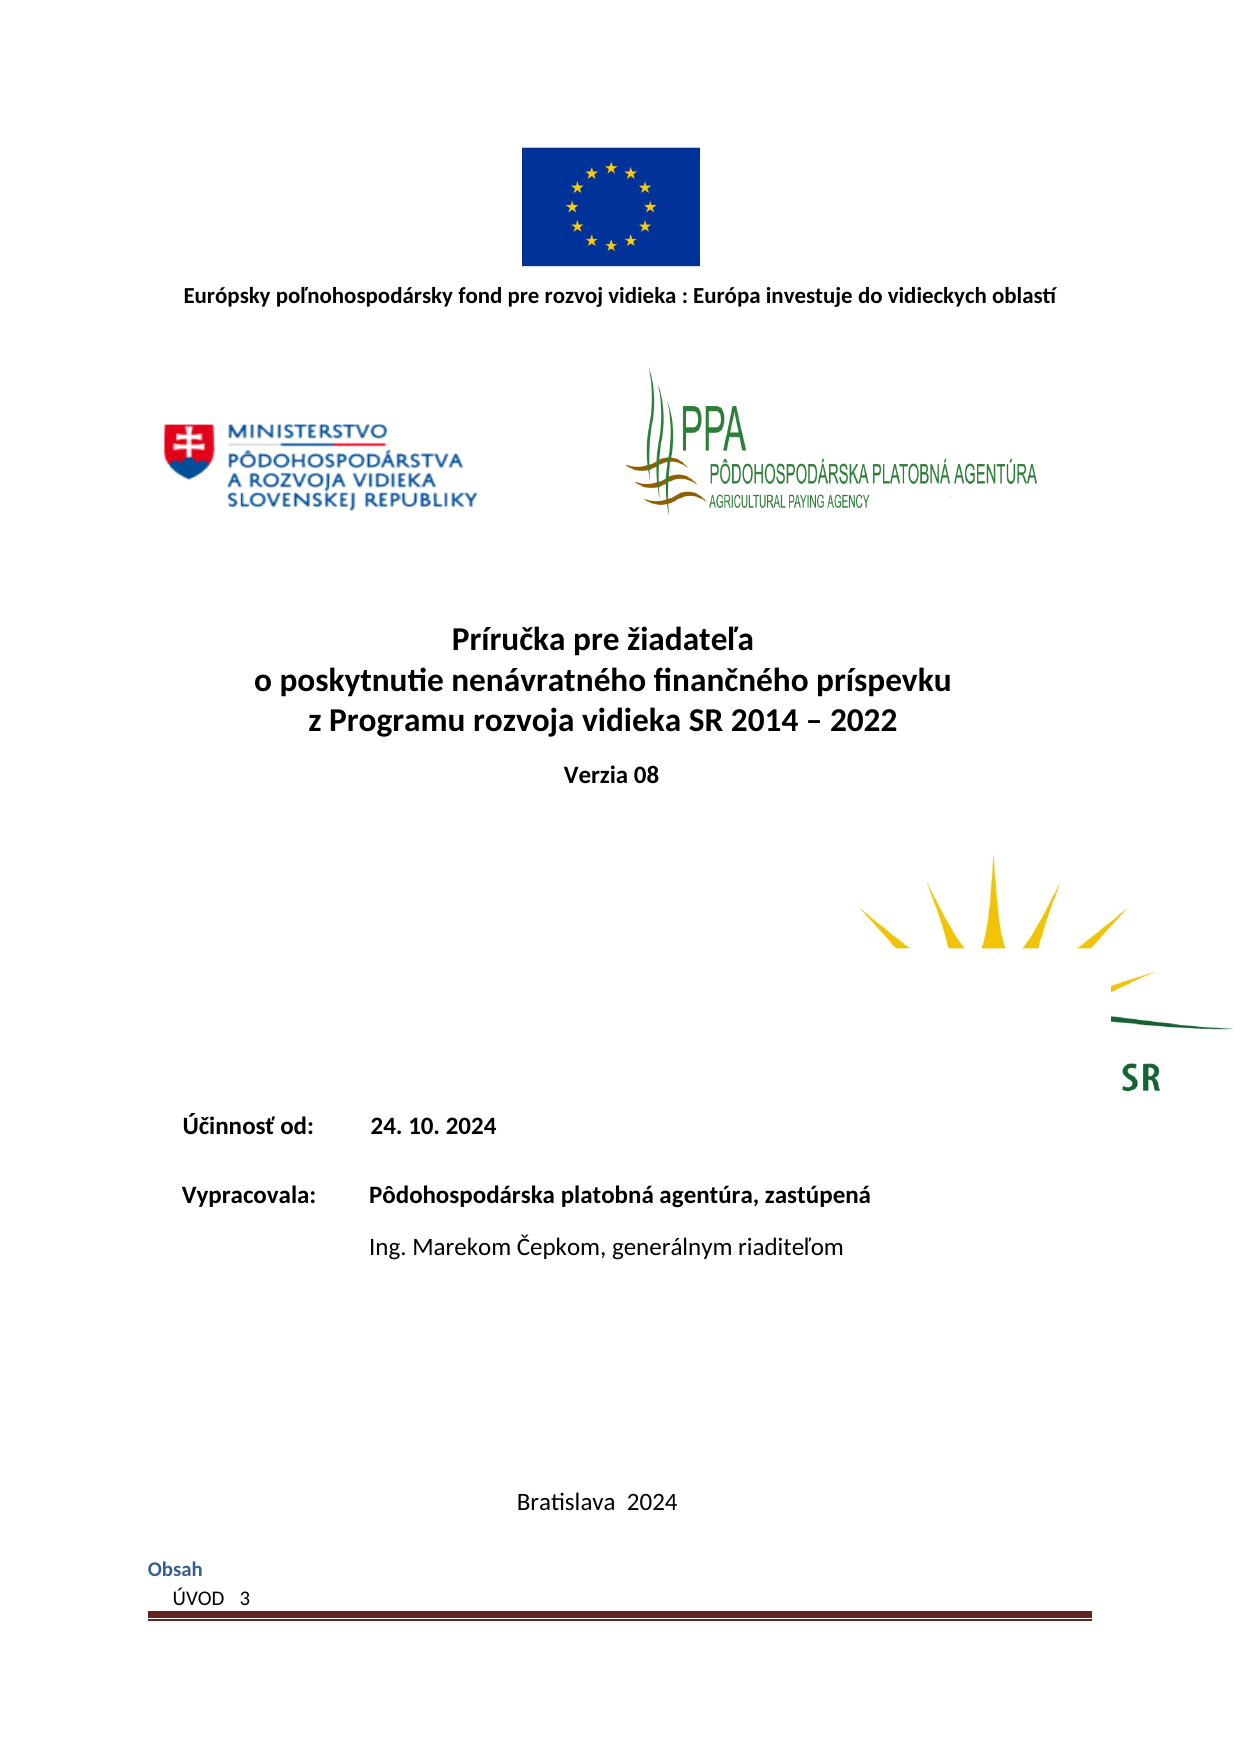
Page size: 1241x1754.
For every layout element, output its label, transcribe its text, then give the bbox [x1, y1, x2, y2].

text Európsky poľnohospodársky fond pre rozvoj vidieka : Európa investuje do vidieckych oblastí [148, 281, 1092, 309]
text Vypracovala: Pôdohospodárska platobná agentúra, zastúpená [148, 1179, 1092, 1210]
text Ing. Marekom Čepkom, generálnym riaditeľom [295, 1231, 1092, 1261]
picture [624, 360, 1053, 535]
picture [147, 390, 495, 535]
picture [748, 851, 1236, 1129]
